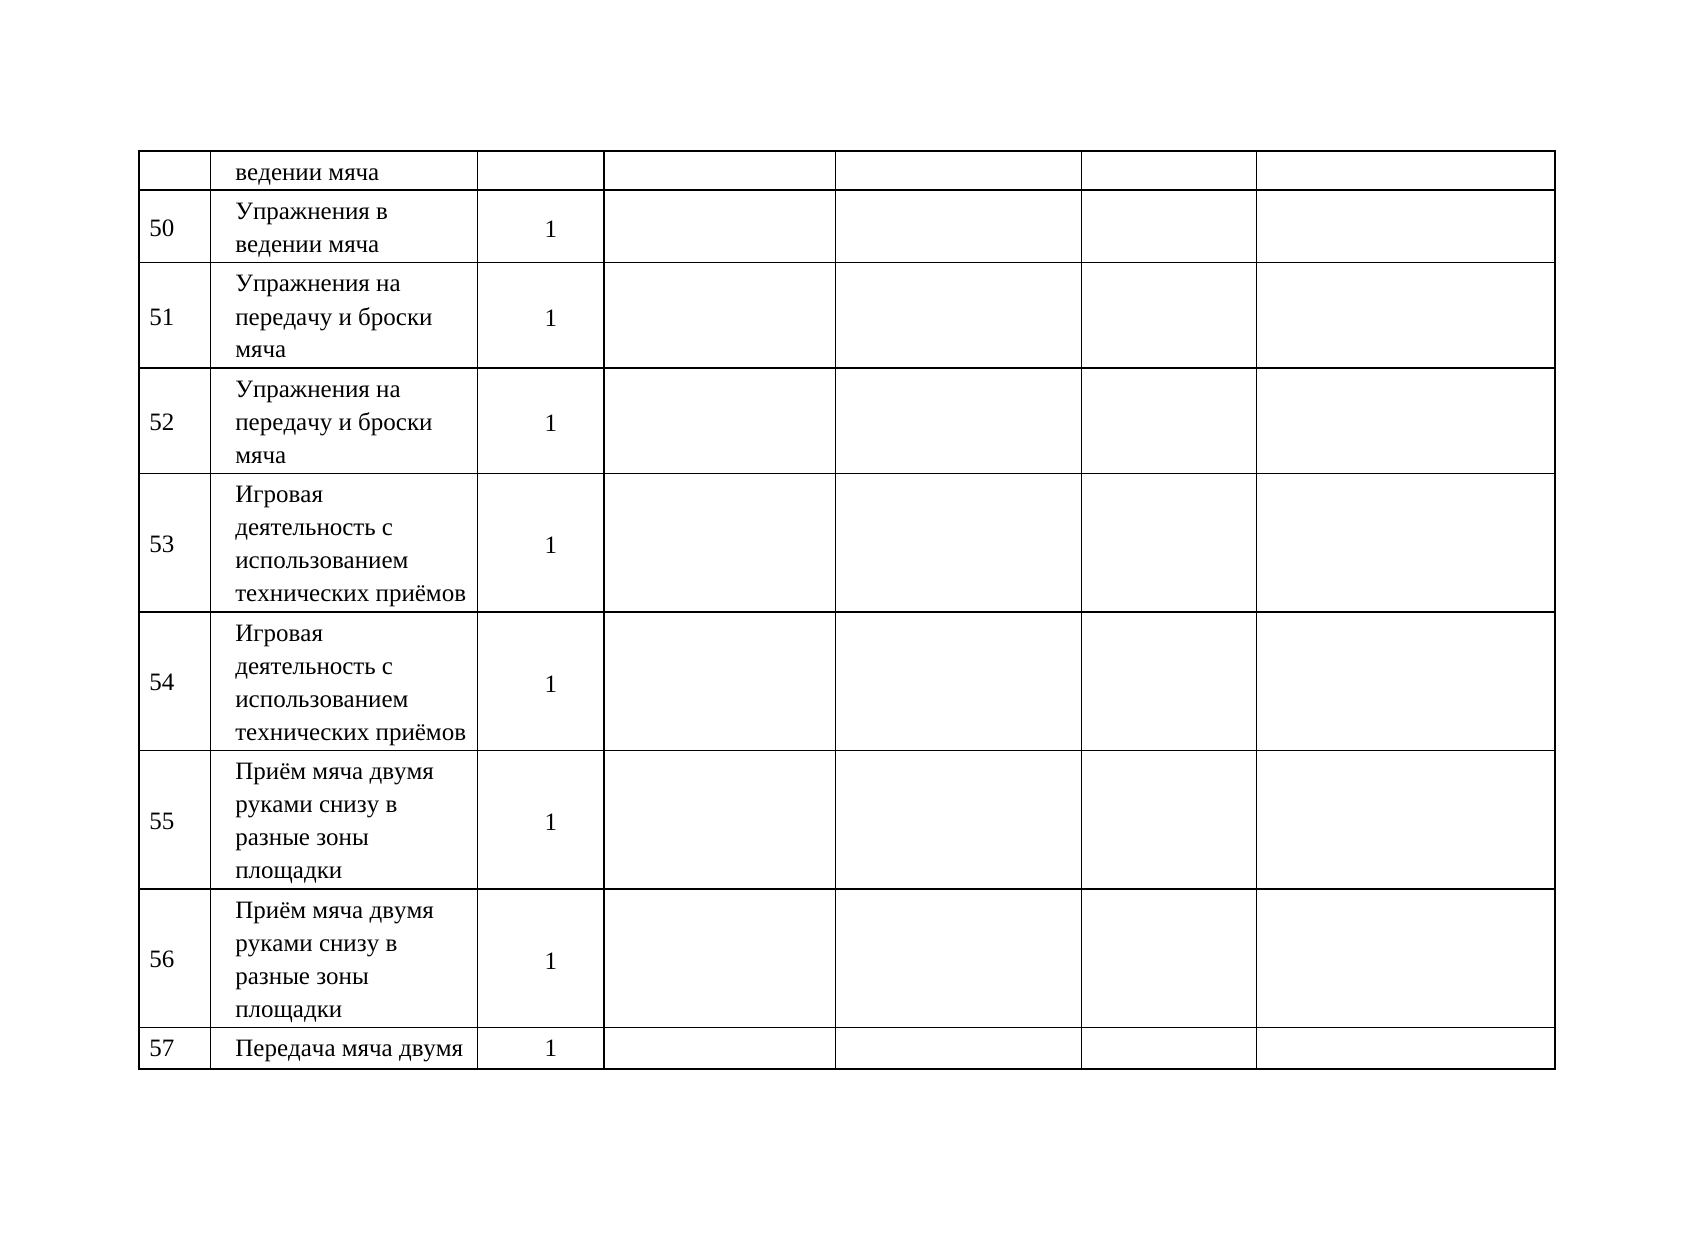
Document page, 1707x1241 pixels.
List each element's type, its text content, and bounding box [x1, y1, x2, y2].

table_cell 49 [140, 152, 210, 189]
table_cell [1257, 191, 1554, 262]
table_cell [605, 751, 835, 888]
table_cell 51 [140, 263, 210, 367]
table_cell 57 [140, 1028, 210, 1068]
table_cell 54 [140, 613, 210, 749]
table_cell Упражнения на передачу и броски мяча [211, 369, 477, 473]
table_cell [605, 191, 835, 262]
table_cell Игровая деятельность с использованием технических приёмов [211, 613, 477, 749]
table_cell 1 [478, 191, 603, 262]
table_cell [211, 152, 477, 189]
table_cell [605, 152, 835, 189]
table_cell [1082, 890, 1256, 1026]
table_cell [1082, 613, 1256, 749]
table_cell [605, 263, 835, 367]
table_cell [1257, 369, 1554, 473]
table_cell [1257, 1028, 1554, 1068]
table_cell [605, 474, 835, 611]
table_cell [836, 1028, 1081, 1068]
table_cell 1 [478, 369, 603, 473]
table_cell 56 [140, 890, 210, 1026]
table_cell 52 [140, 369, 210, 473]
table_cell 55 [140, 751, 210, 888]
table_cell 1 [478, 751, 603, 888]
table_cell [836, 613, 1081, 749]
table_cell [605, 1028, 835, 1068]
table_cell [1257, 263, 1554, 367]
table_cell 1 [478, 263, 603, 367]
table_cell [836, 263, 1081, 367]
table_cell [1082, 369, 1256, 473]
table_cell [605, 890, 835, 1026]
table_cell 50 [140, 191, 210, 262]
table_cell [836, 890, 1081, 1026]
table_cell [1082, 751, 1256, 888]
table_cell [1082, 191, 1256, 262]
table_cell 1 [478, 474, 603, 611]
table_cell [1257, 474, 1554, 611]
table_cell [836, 152, 1081, 189]
table_cell Упражнения в ведении мяча [211, 191, 477, 262]
table_cell [1257, 751, 1554, 888]
table_cell [605, 369, 835, 473]
table_cell [836, 191, 1081, 262]
table_cell [1257, 613, 1554, 749]
table_cell Упражнения на передачу и броски мяча [211, 263, 477, 367]
table_cell 1 [478, 613, 603, 749]
table_cell [1257, 152, 1554, 189]
table_cell [836, 474, 1081, 611]
table_cell 53 [140, 474, 210, 611]
table_cell 1 [478, 152, 603, 189]
table_cell Приём мяча двумя руками снизу в разные зоны площадки [211, 751, 477, 888]
table_cell [605, 613, 835, 749]
table_cell [1082, 263, 1256, 367]
table_cell [836, 369, 1081, 473]
table_cell [1082, 1028, 1256, 1068]
table_cell Приём мяча двумя руками снизу в разные зоны площадки [211, 890, 477, 1026]
table_cell Игровая деятельность с использованием технических приёмов [211, 474, 477, 611]
table_cell 1 [478, 1028, 603, 1068]
table_cell [1082, 474, 1256, 611]
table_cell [211, 1028, 477, 1068]
table_cell [1082, 152, 1256, 189]
table_cell 1 [478, 890, 603, 1026]
table_cell [1257, 890, 1554, 1026]
table_cell [836, 751, 1081, 888]
